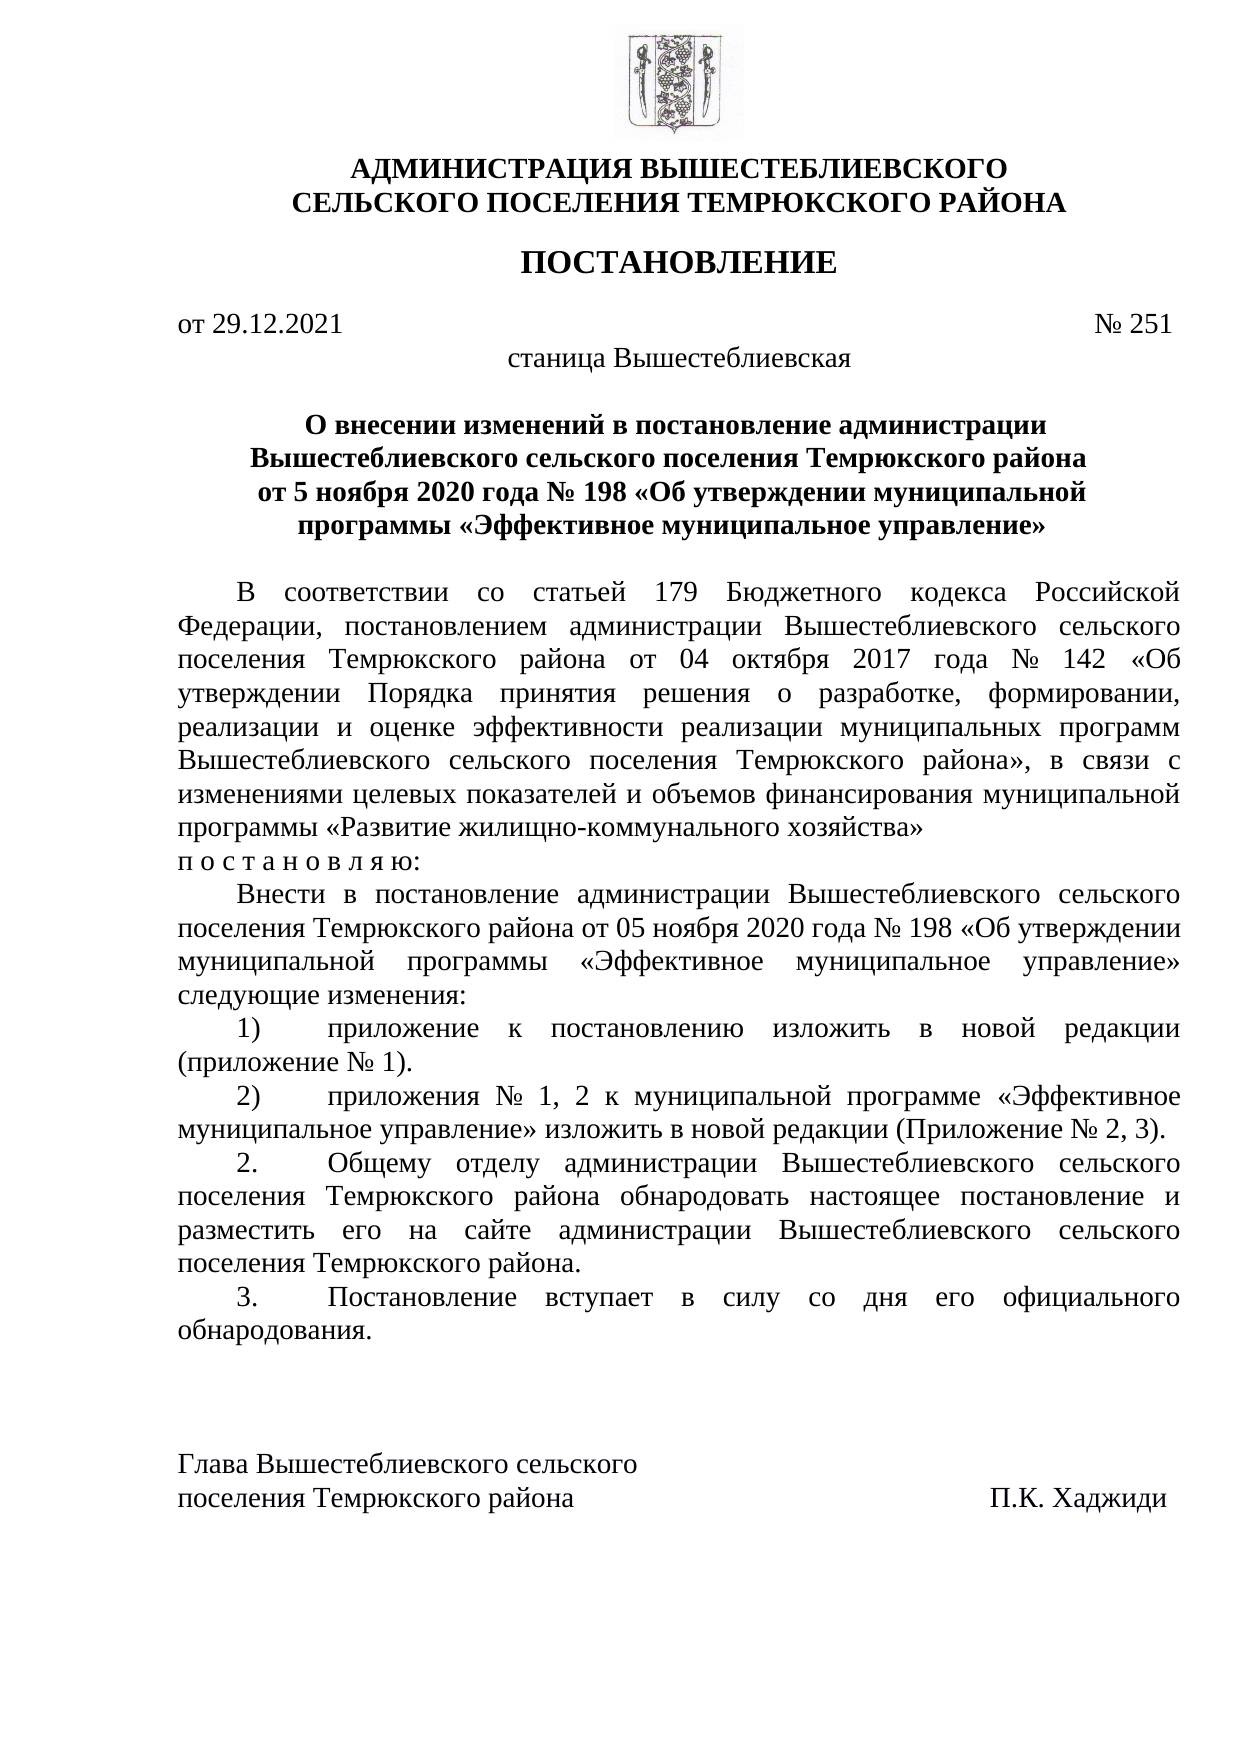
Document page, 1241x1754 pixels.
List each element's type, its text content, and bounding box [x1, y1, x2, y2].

text ПОСТАНОВЛЕНИЕ [177, 243, 1181, 281]
text СЕЛЬСКОГО ПОСЕЛЕНИЯ ТЕМРЮКСКОГО РАЙОНА [177, 185, 1181, 219]
text Внести в постановление администрации Вышестеблиевского сельского поселения Темрюкского района от 05 ноября 2020 года № 198 «Об утверждении муниципальной программы «Эффективное муниципальное управление» следующие изменения: [177, 876, 1181, 1011]
text В соответствии со статьей 179 Бюджетного кодекса Российской Федерации, постановлением администрации Вышестеблиевского сельского поселения Темрюкского района от 04 октября 2017 года № 142 «Об утверждении Порядка принятия решения о разработке, формировании, реализации и оценке эффективности реализации муниципальных программ Вышестеблиевского сельского поселения Темрюкского района», в связи с изменениями целевых показателей и объемов финансирования муниципальной программы «Развитие жилищно-коммунального хозяйства» [177, 574, 1181, 843]
text поселения Темрюкского района П.К. Хаджиди [177, 1480, 1181, 1514]
list Общему отделу администрации Вышестеблиевского сельского поселения Темрюкского района обнародовать настоящее постановление и разместить его на сайте администрации Вышестеблиевского сельского поселения Темрюкского района. [177, 1145, 1181, 1279]
list приложения № 1, 2 к муниципальной программе «Эффективное муниципальное управление» изложить в новой редакции (Приложение № 2, 3). [177, 1078, 1181, 1145]
text О внесении изменений в постановление администрации Вышестеблиевского сельского поселения Темрюкского района от 5 ноября 2020 года № 198 «Об утверждении муниципальной программы «Эффективное муниципальное управление» [177, 407, 1167, 541]
text Глава Вышестеблиевского сельского [177, 1447, 1181, 1480]
text АДМИНИСТРАЦИЯ ВЫШЕСТЕБЛИЕВСКОГО [177, 152, 1181, 185]
text п о с т а н о в л я ю: [177, 843, 1181, 876]
text станица Вышестеблиевская [177, 340, 1181, 373]
list Постановление вступает в силу со дня его официального обнародования. [177, 1279, 1181, 1346]
picture [614, 24, 744, 141]
list приложение к постановлению изложить в новой редакции (приложение № 1). [177, 1011, 1181, 1078]
text от 29.12.2021 № 251 [177, 306, 1181, 340]
